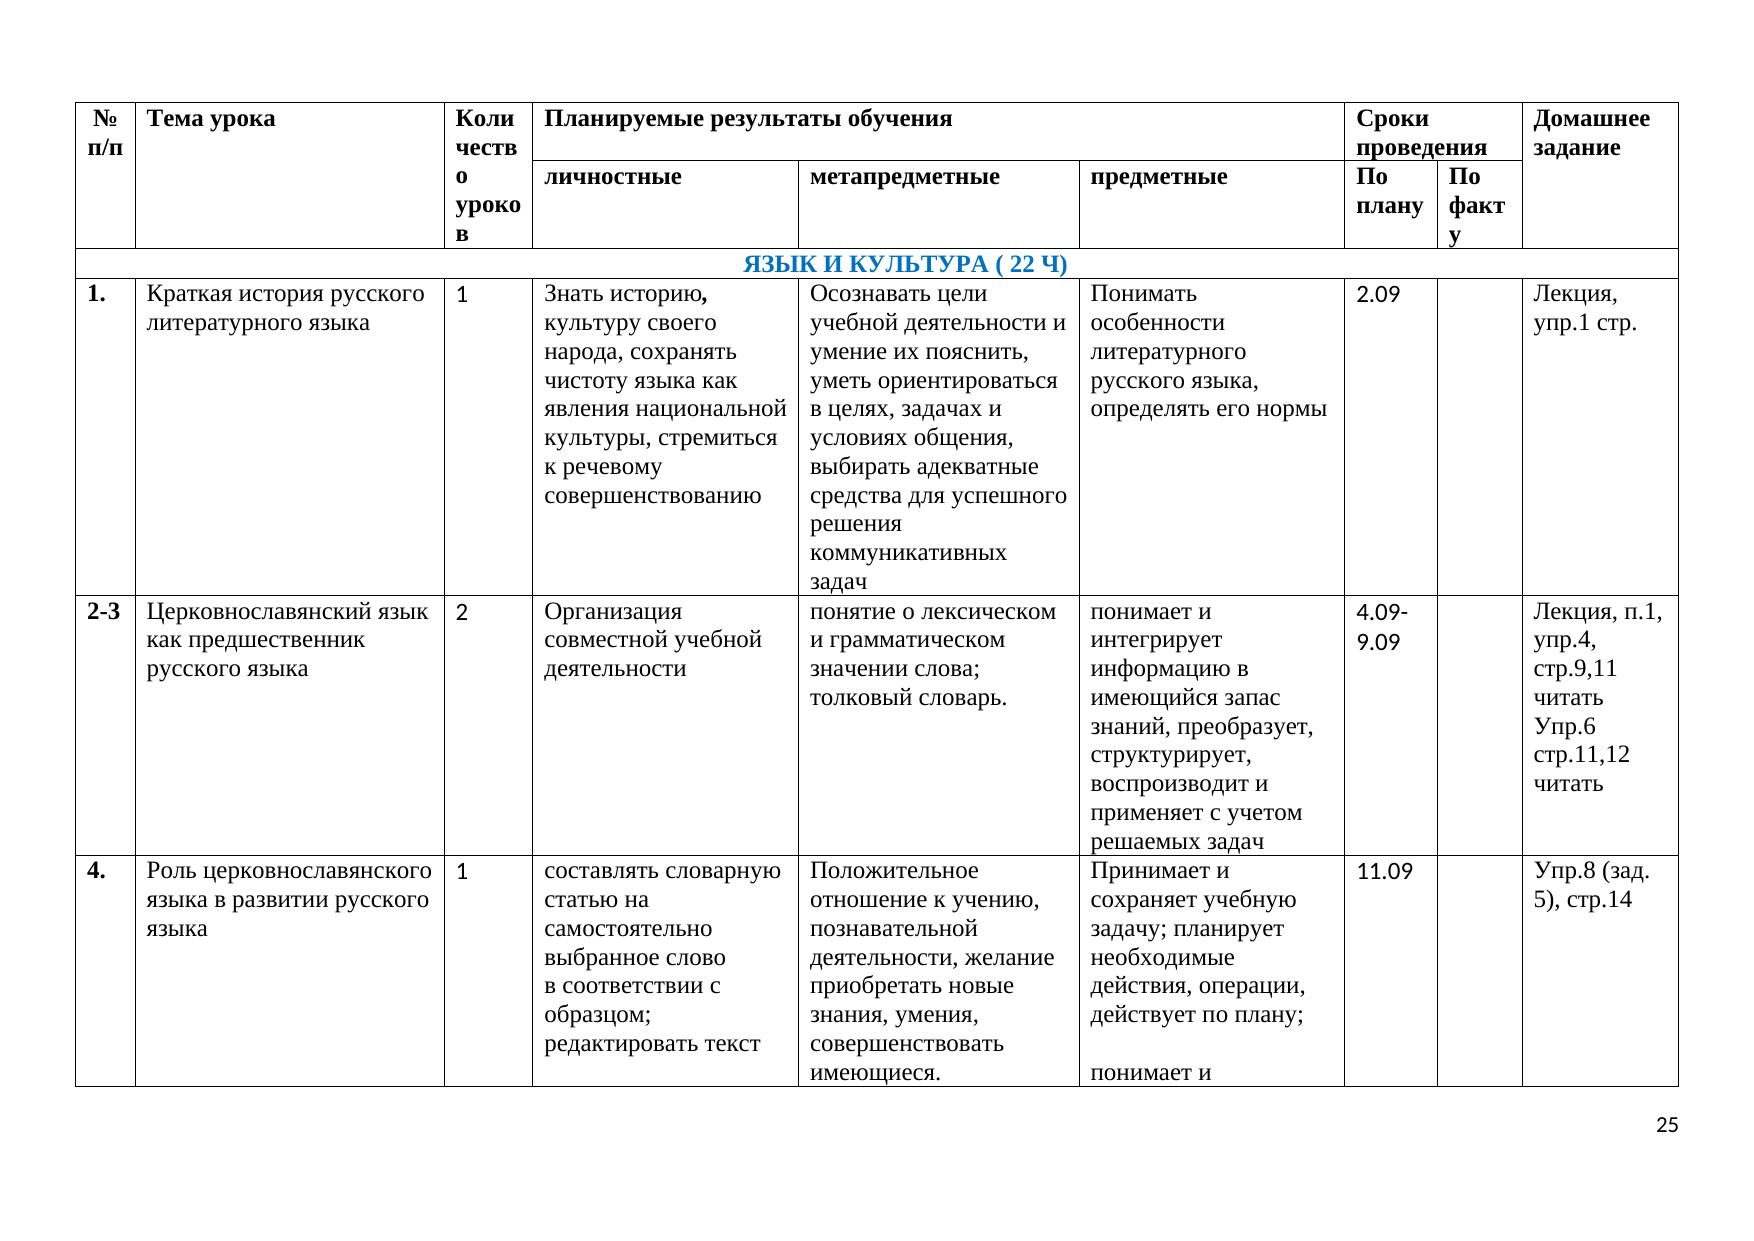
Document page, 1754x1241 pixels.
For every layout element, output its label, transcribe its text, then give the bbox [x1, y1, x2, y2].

table_header Домашнее задание [1523, 103, 1678, 248]
table_cell По плану [1345, 161, 1437, 248]
table_cell Знать историю, культуру своего народа, сохранять чистоту языка как явления национальной культуры, стремиться к речевому совершенствованию [533, 279, 798, 595]
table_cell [533, 856, 798, 1086]
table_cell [136, 856, 444, 1086]
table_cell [1080, 856, 1344, 1086]
table_cell ЯЗЫК И КУЛЬТУРА ( 22 Ч) [76, 249, 1678, 277]
table_cell 2 [445, 596, 532, 854]
table_cell метапредметные [799, 161, 1079, 248]
table_cell предметные [1080, 161, 1344, 248]
table_cell По факту [1438, 161, 1522, 248]
table_cell Краткая история русского литературного языка [136, 279, 444, 595]
table_header Количество уроков [445, 103, 532, 248]
table_cell понятие о лексическом и грамматическом значении слова; толковый словарь. [799, 596, 1079, 854]
table_cell 4.09-9.09 [1345, 596, 1437, 854]
table_cell Лекция, п.1, упр.4, стр.9,11 читать Упр.6 стр.11,12 читать [1523, 596, 1678, 854]
table_cell Церковнославянский язык как предшественник русского языка [136, 596, 444, 854]
table_cell 11.09 [1345, 856, 1437, 1086]
table_cell 1. [76, 279, 135, 595]
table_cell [799, 856, 1079, 1086]
table_cell 4. [76, 856, 135, 1086]
table_cell понимает и интегрирует информацию в имеющийся запас знаний, преобразует, структурирует, воспроизводит и применяет с учетом решаемых задач [1080, 596, 1344, 854]
table_cell [1438, 279, 1522, 595]
table_cell 2.09 [1345, 279, 1437, 595]
table_cell 1 [445, 856, 532, 1086]
table_cell Организация совместной учебной деятельности [533, 596, 798, 854]
table_cell 2-3 [76, 596, 135, 854]
table_cell [1438, 596, 1522, 854]
table_cell личностные [533, 161, 798, 248]
table_header Тема урока [136, 103, 444, 248]
table_header Планируемые результаты обучения [533, 103, 1344, 160]
table_cell [1438, 856, 1522, 1086]
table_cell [1523, 856, 1678, 1086]
table_cell Лекция, упр.1 стр. [1523, 279, 1678, 595]
table_cell 1 [445, 279, 532, 595]
table_cell Осознавать цели учебной деятельности и умение их пояснить, уметь ориентироваться в целях, задачах и условиях общения, выбирать адекватные средства для успешного решения коммуникативных задач [799, 279, 1079, 595]
table_header № п/п [76, 103, 135, 248]
table_cell Понимать особенности литературного русского языка, определять его нормы [1080, 279, 1344, 595]
table_header Сроки проведения [1345, 103, 1522, 160]
